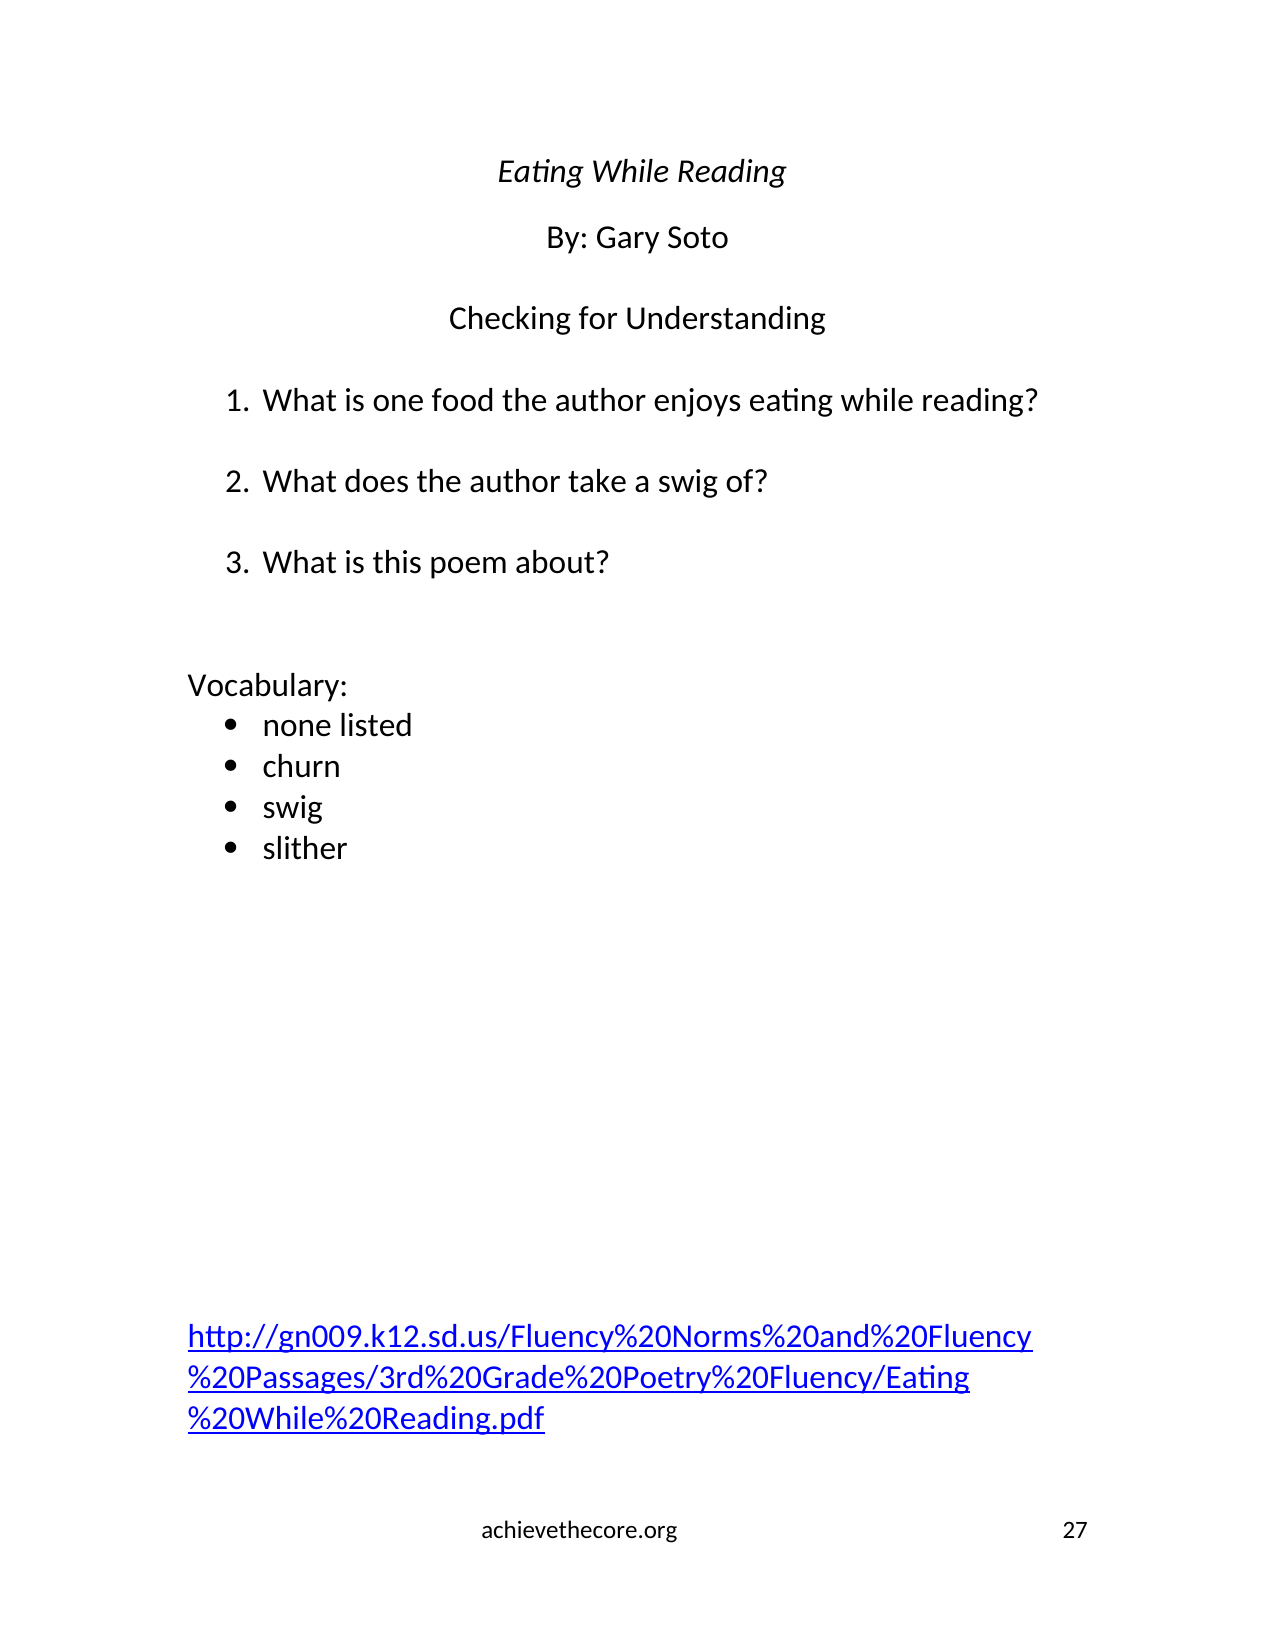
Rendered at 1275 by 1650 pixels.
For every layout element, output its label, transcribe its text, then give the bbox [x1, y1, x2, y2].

list none listed [225, 704, 1087, 745]
list What is this poem about? [225, 542, 1087, 582]
text http://gn009.k12.sd.us/Fluency%20Norms%20and%20Fluency%20Passages/3rd%20Grade%20Poetry%20Fluency/Eating%20While%20Reading.pdf [187, 1315, 1087, 1438]
list swig [225, 786, 1087, 827]
text Vocabulary: [187, 664, 1087, 704]
list churn [225, 745, 1087, 786]
text Checking for Understanding [187, 297, 1087, 338]
text By: Gary Soto [187, 216, 1087, 256]
list Eating While Reading [197, 150, 1087, 191]
list slither [225, 827, 1087, 867]
list What is one food the author enjoys eating while reading? [225, 379, 1087, 419]
list What does the author take a swig of? [225, 460, 1087, 501]
